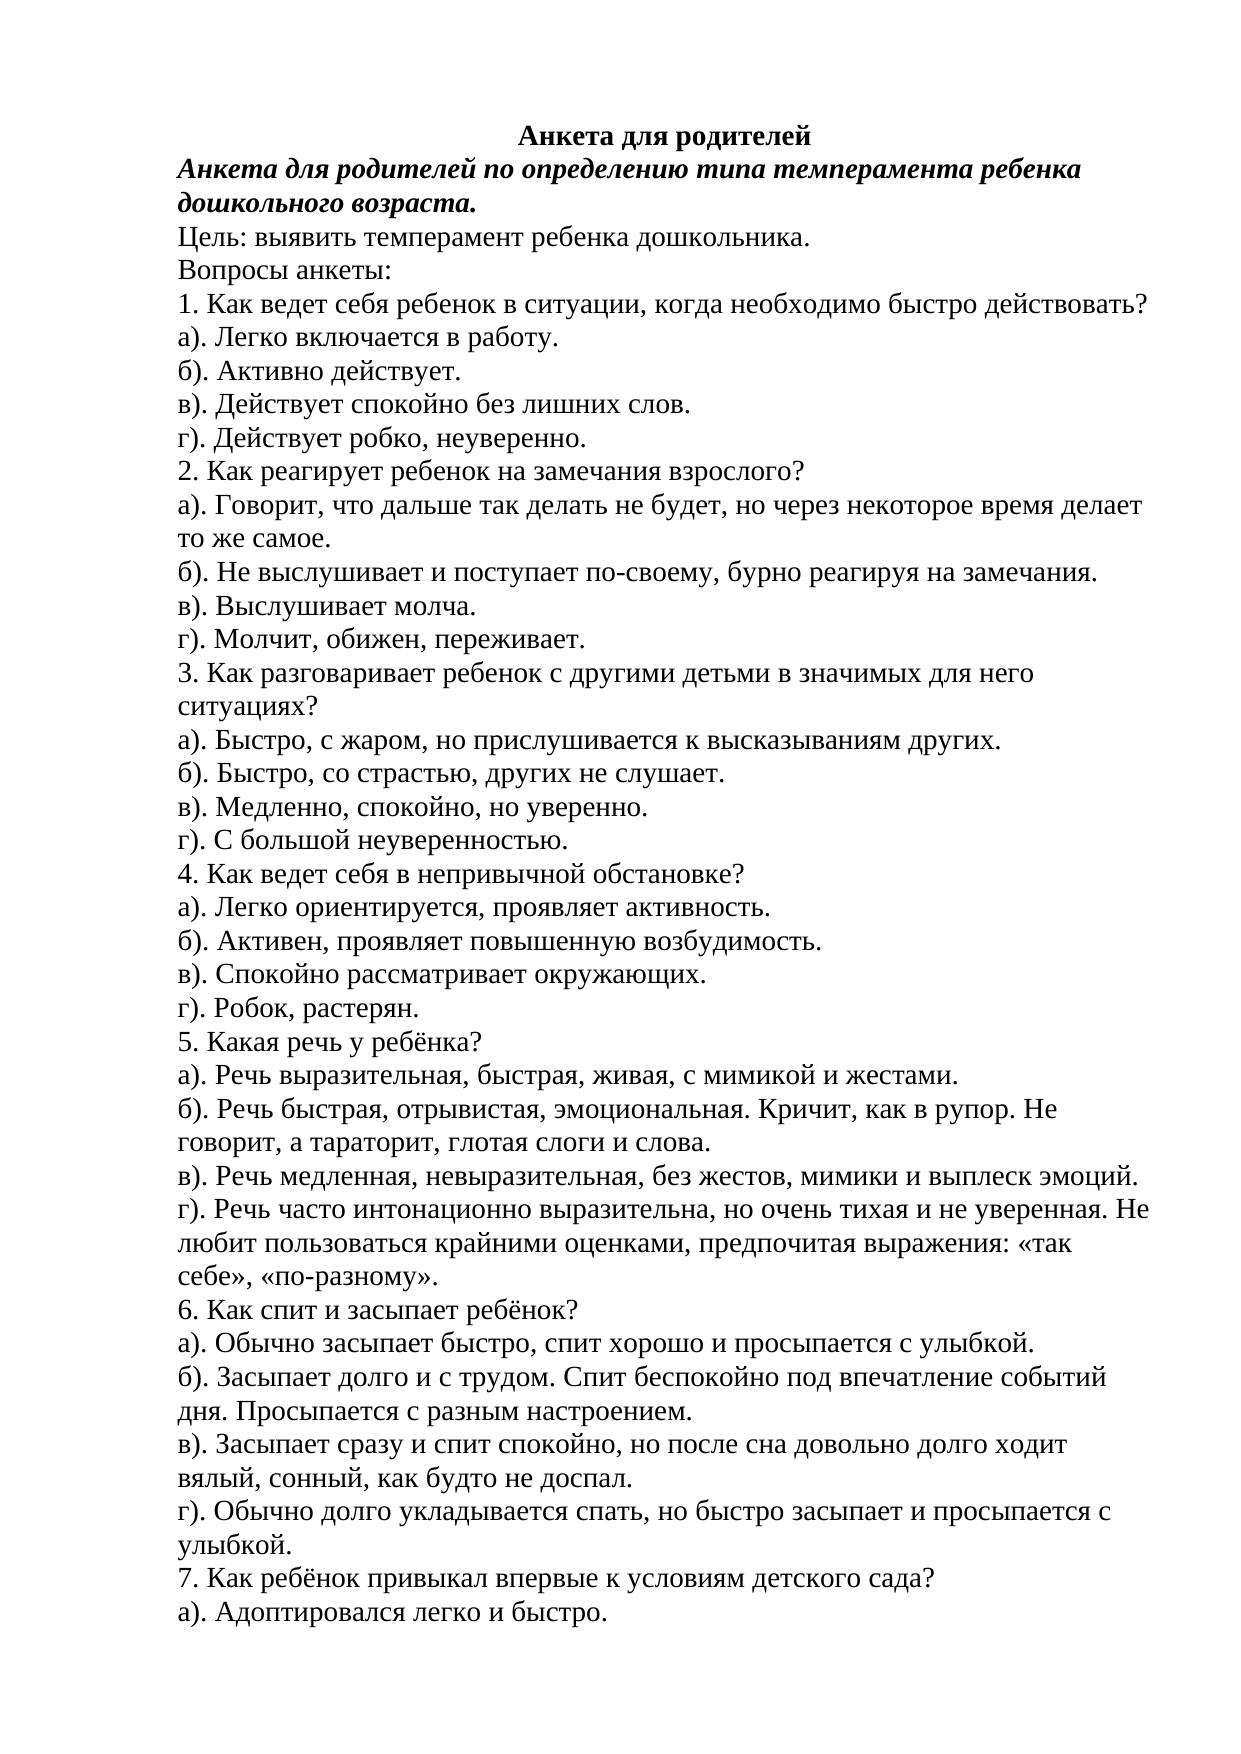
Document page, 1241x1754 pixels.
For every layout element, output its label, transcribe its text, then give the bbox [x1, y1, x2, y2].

text б). Быстро, со страстью, других не слушает. [177, 755, 1152, 789]
text 7. Как ребёнок привыкал впервые к условиям детского сада? [177, 1560, 1152, 1594]
text б). Речь быстрая, отрывистая, эмоциональная. Кричит, как в рупор. Не говорит, а тараторит, глотая слоги и слова. [177, 1091, 1152, 1158]
text а). Адоптировался легко и быстро. [177, 1594, 1152, 1627]
text г). Обычно долго укладывается спать, но быстро засыпает и просыпается с улыбкой. [177, 1493, 1152, 1560]
text б). Активно действует. [177, 353, 1152, 386]
text а). Легко включается в работу. [177, 319, 1152, 353]
text б). Активен, проявляет повышенную возбудимость. [177, 923, 1152, 957]
text в). Спокойно рассматривает окружающих. [177, 957, 1152, 990]
text 1. Как ведет себя ребенок в ситуации, когда необходимо быстро действовать? [177, 286, 1152, 319]
text г). Действует робко, неуверенно. [177, 420, 1152, 453]
text б). Не выслушивает и поступает по-своему, бурно реагируя на замечания. [177, 554, 1152, 588]
text Анкета для родителей [177, 118, 1152, 152]
text б). Засыпает долго и с трудом. Спит беспокойно под впечатление событий дня. Просыпается с разным настроением. [177, 1359, 1152, 1426]
text в). Засыпает сразу и спит спокойно, но после сна довольно долго ходит вялый, сонный, как будто не доспал. [177, 1426, 1152, 1493]
text 2. Как реагирует ребенок на замечания взрослого? [177, 453, 1152, 487]
text в). Действует спокойно без лишних слов. [177, 386, 1152, 420]
text в). Речь медленная, невыразительная, без жестов, мимики и выплеск эмоций. [177, 1158, 1152, 1191]
text Цель: выявить темперамент ребенка дошкольника. [177, 219, 1152, 252]
text г). Речь часто интонационно выразительна, но очень тихая и не уверенная. Не любит пользоваться крайними оценками, предпочитая выражения: «так себе», «по-разному». [177, 1191, 1152, 1292]
text в). Медленно, спокойно, но уверенно. [177, 789, 1152, 822]
text в). Выслушивает молча. [177, 588, 1152, 621]
text г). С большой неуверенностью. [177, 822, 1152, 856]
text 6. Как спит и засыпает ребёнок? [177, 1292, 1152, 1326]
text 3. Как разговаривает ребенок с другими детьми в значимых для него ситуациях? [177, 655, 1152, 722]
text а). Быстро, с жаром, но прислушивается к высказываниям других. [177, 722, 1152, 755]
text а). Говорит, что дальше так делать не будет, но через некоторое время делает то же самое. [177, 487, 1152, 554]
text а). Обычно засыпает быстро, спит хорошо и просыпается с улыбкой. [177, 1326, 1152, 1359]
text Анкета для родителей по определению типа темперамента ребенка дошкольного возраста. [177, 152, 1152, 219]
text а). Речь выразительная, быстрая, живая, с мимикой и жестами. [177, 1057, 1152, 1091]
text а). Легко ориентируется, проявляет активность. [177, 889, 1152, 923]
text 4. Как ведет себя в непривычной обстановке? [177, 856, 1152, 889]
text г). Молчит, обижен, переживает. [177, 621, 1152, 655]
text г). Робок, растерян. [177, 990, 1152, 1024]
text Вопросы анкеты: [177, 252, 1152, 286]
text 5. Какая речь у ребёнка? [177, 1024, 1152, 1057]
